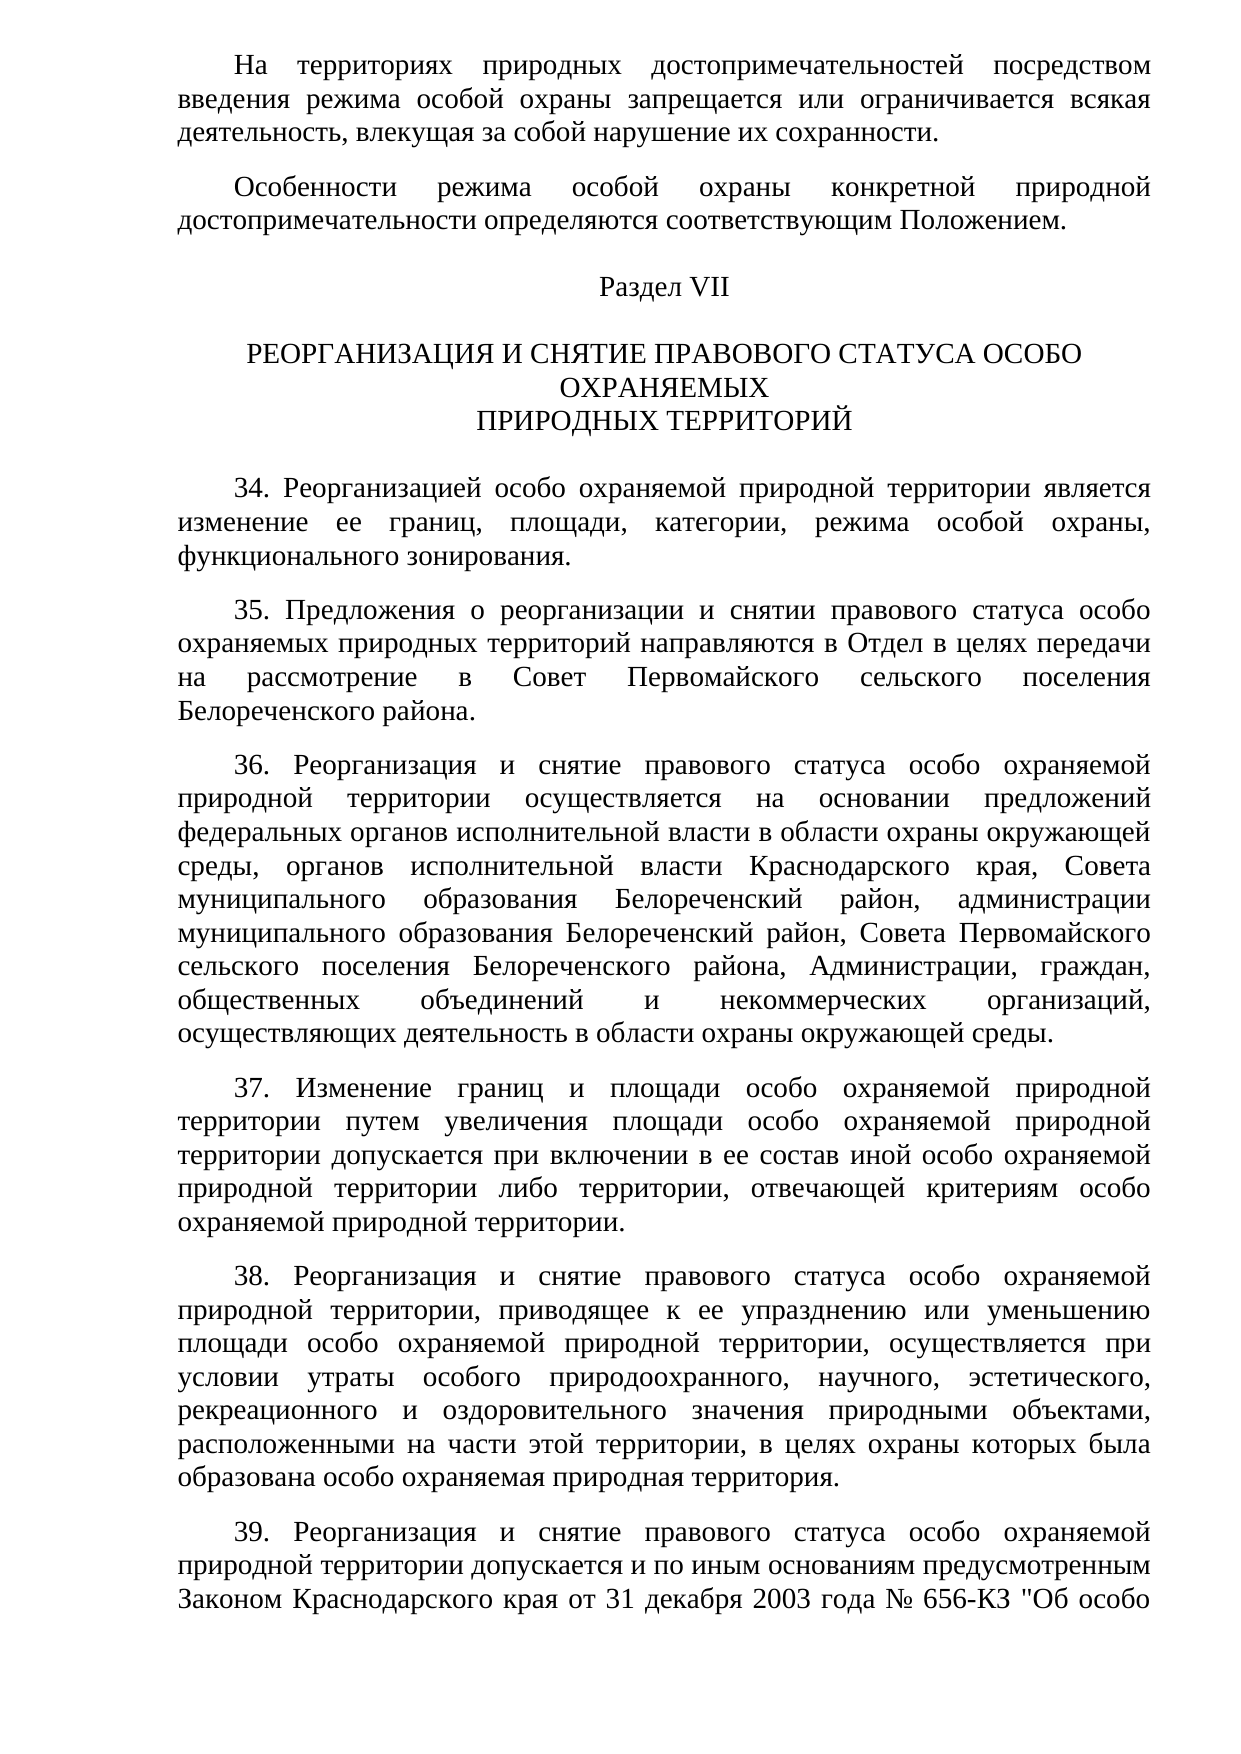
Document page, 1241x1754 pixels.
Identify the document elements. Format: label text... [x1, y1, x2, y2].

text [177, 1514, 1152, 1614]
text ПРИРОДНЫХ ТЕРРИТОРИЙ [177, 403, 1152, 437]
text Особенности режима особой охраны конкретной природной достопримечательности определяются соответствующим Положением. [177, 169, 1152, 236]
text 38. Реорганизация и снятие правового статуса особо охраняемой природной территории, приводящее к ее упразднению или уменьшению площади особо охраняемой природной территории, осуществляется при условии утраты особого природоохранного, научного, эстетического, рекреационного и оздоровительного значения природными объектами, расположенными на части этой территории, в целях охраны которых была образована особо охраняемая природная территория. [177, 1258, 1152, 1493]
text 37. Изменение границ и площади особо охраняемой природной территории путем увеличения площади особо охраняемой природной территории допускается при включении в ее состав иной особо охраняемой природной территории либо территории, отвечающей критериям особо охраняемой природной территории. [177, 1070, 1152, 1237]
text Раздел VII [177, 269, 1152, 303]
text 34. Реорганизацией особо охраняемой природной территории является изменение ее границ, площади, категории, режима особой охраны, функционального зонирования. [177, 471, 1152, 571]
text 36. Реорганизация и снятие правового статуса особо охраняемой природной территории осуществляется на основании предложений федеральных органов исполнительной власти в области охраны окружающей среды, органов исполнительной власти Краснодарского края, Совета муниципального образования Белореченский район, администрации муниципального образования Белореченский район, Совета Первомайского сельского поселения Белореченского района, Администрации, граждан, общественных объединений и некоммерческих организаций, осуществляющих деятельность в области охраны окружающей среды. [177, 747, 1152, 1049]
text РЕОРГАНИЗАЦИЯ И СНЯТИЕ ПРАВОВОГО СТАТУСА ОСОБО ОХРАНЯЕМЫХ [177, 336, 1152, 403]
text На территориях природных достопримечательностей посредством введения режима особой охраны запрещается или ограничивается всякая деятельность, влекущая за собой нарушение их сохранности. [177, 47, 1152, 148]
text 35. Предложения о реорганизации и снятии правового статуса особо охраняемых природных территорий направляются в Отдел в целях передачи на рассмотрение в Совет Первомайского сельского поселения Белореченского района. [177, 592, 1152, 726]
